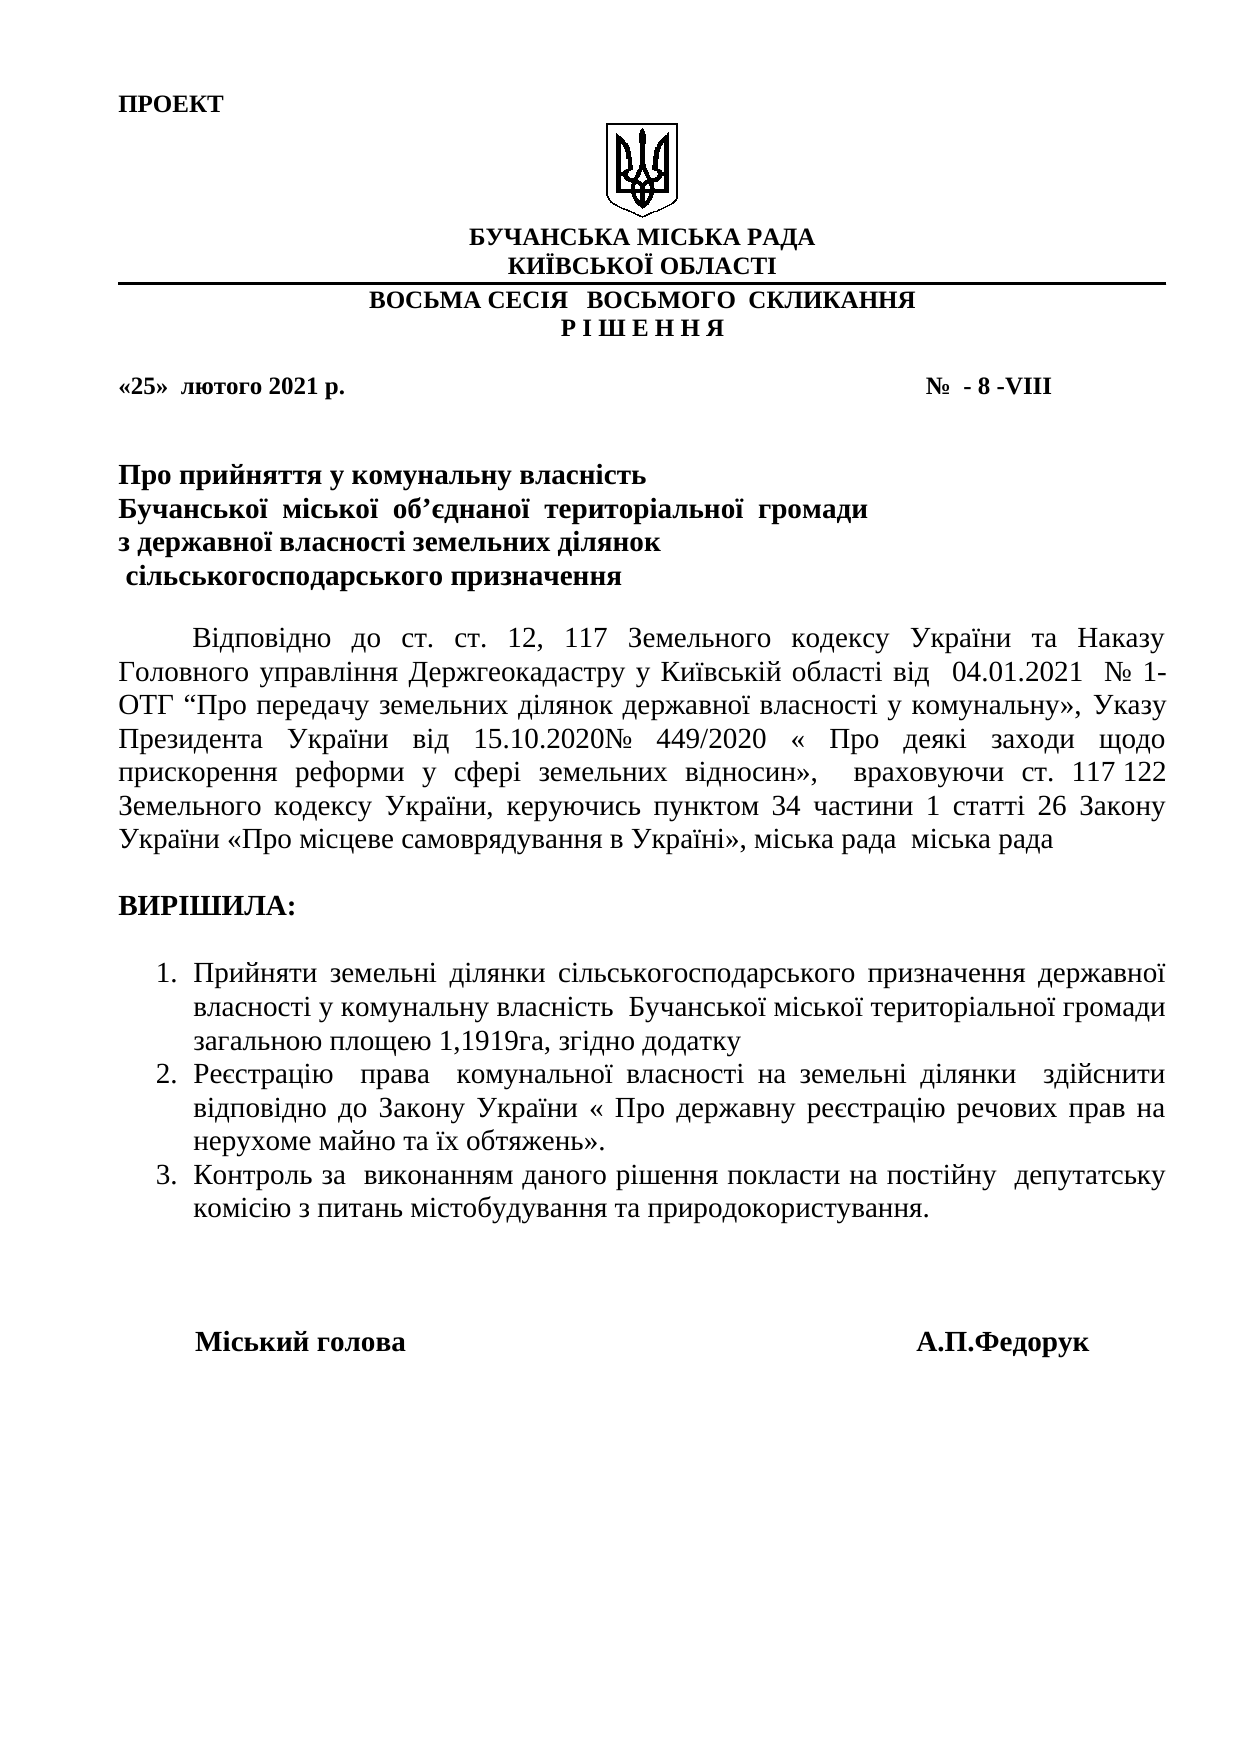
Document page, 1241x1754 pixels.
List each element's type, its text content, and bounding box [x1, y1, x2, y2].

text ПРОЕКТ [118, 89, 1166, 117]
text Відповідно до ст. ст. 12, 117 Земельного кодексу України та Наказу Головного управління Держгеокадастру у Київській області від 04.01.2021 № 1-ОТГ “Про передачу земельних ділянок державної власності у комунальну», Указу Президента України від 15.10.2020№ 449/2020 « Про деякі заходи щодо прискорення реформи у сфері земельних відносин», враховуючи ст. 117 122 Земельного кодексу України, керуючись пунктом 34 частини 1 статті 26 Закону України «Про місцеве самоврядування в Україні», міська рада міська рада [118, 620, 1166, 855]
text КИЇВСЬКОЇ ОБЛАСТІ [118, 251, 1166, 282]
text «25» лютого 2021 р. № - 8 -VІІІ [118, 371, 1166, 400]
text БУЧАНСЬКА МІСЬКА РАДА [118, 222, 1166, 251]
text Про прийняття у комунальну власність [118, 457, 1166, 491]
text ВИРІШИЛА: [118, 888, 1166, 922]
list Прийняти земельні ділянки сільськогосподарського призначення державної власності у комунальну власність Бучанської міської територіальної громади загальною площею 1,1919га, згідно додатку [156, 956, 1166, 1056]
text Міський голова А.П.Федорук [118, 1324, 1166, 1358]
text Бучанської міської об’єднаної територіальної громади [118, 491, 1166, 524]
text з державної власності земельних ділянок [118, 524, 1166, 558]
text сільськогосподарського призначення [118, 558, 1166, 591]
list Контроль за виконанням даного рішення покласти на постійну депутатську комісію з питань містобудування та природокористування. [156, 1157, 1166, 1224]
text Р І Ш Е Н Н Я [118, 313, 1166, 342]
list Реєстрацію права комунальної власності на земельні ділянки здійснити відповідно до Закону України « Про державну реєстрацію речових прав на нерухоме майно та їх обтяжень». [156, 1056, 1166, 1157]
text ВОСЬМА СЕСІЯ ВОСЬМОГО СКЛИКАННЯ [118, 285, 1166, 313]
